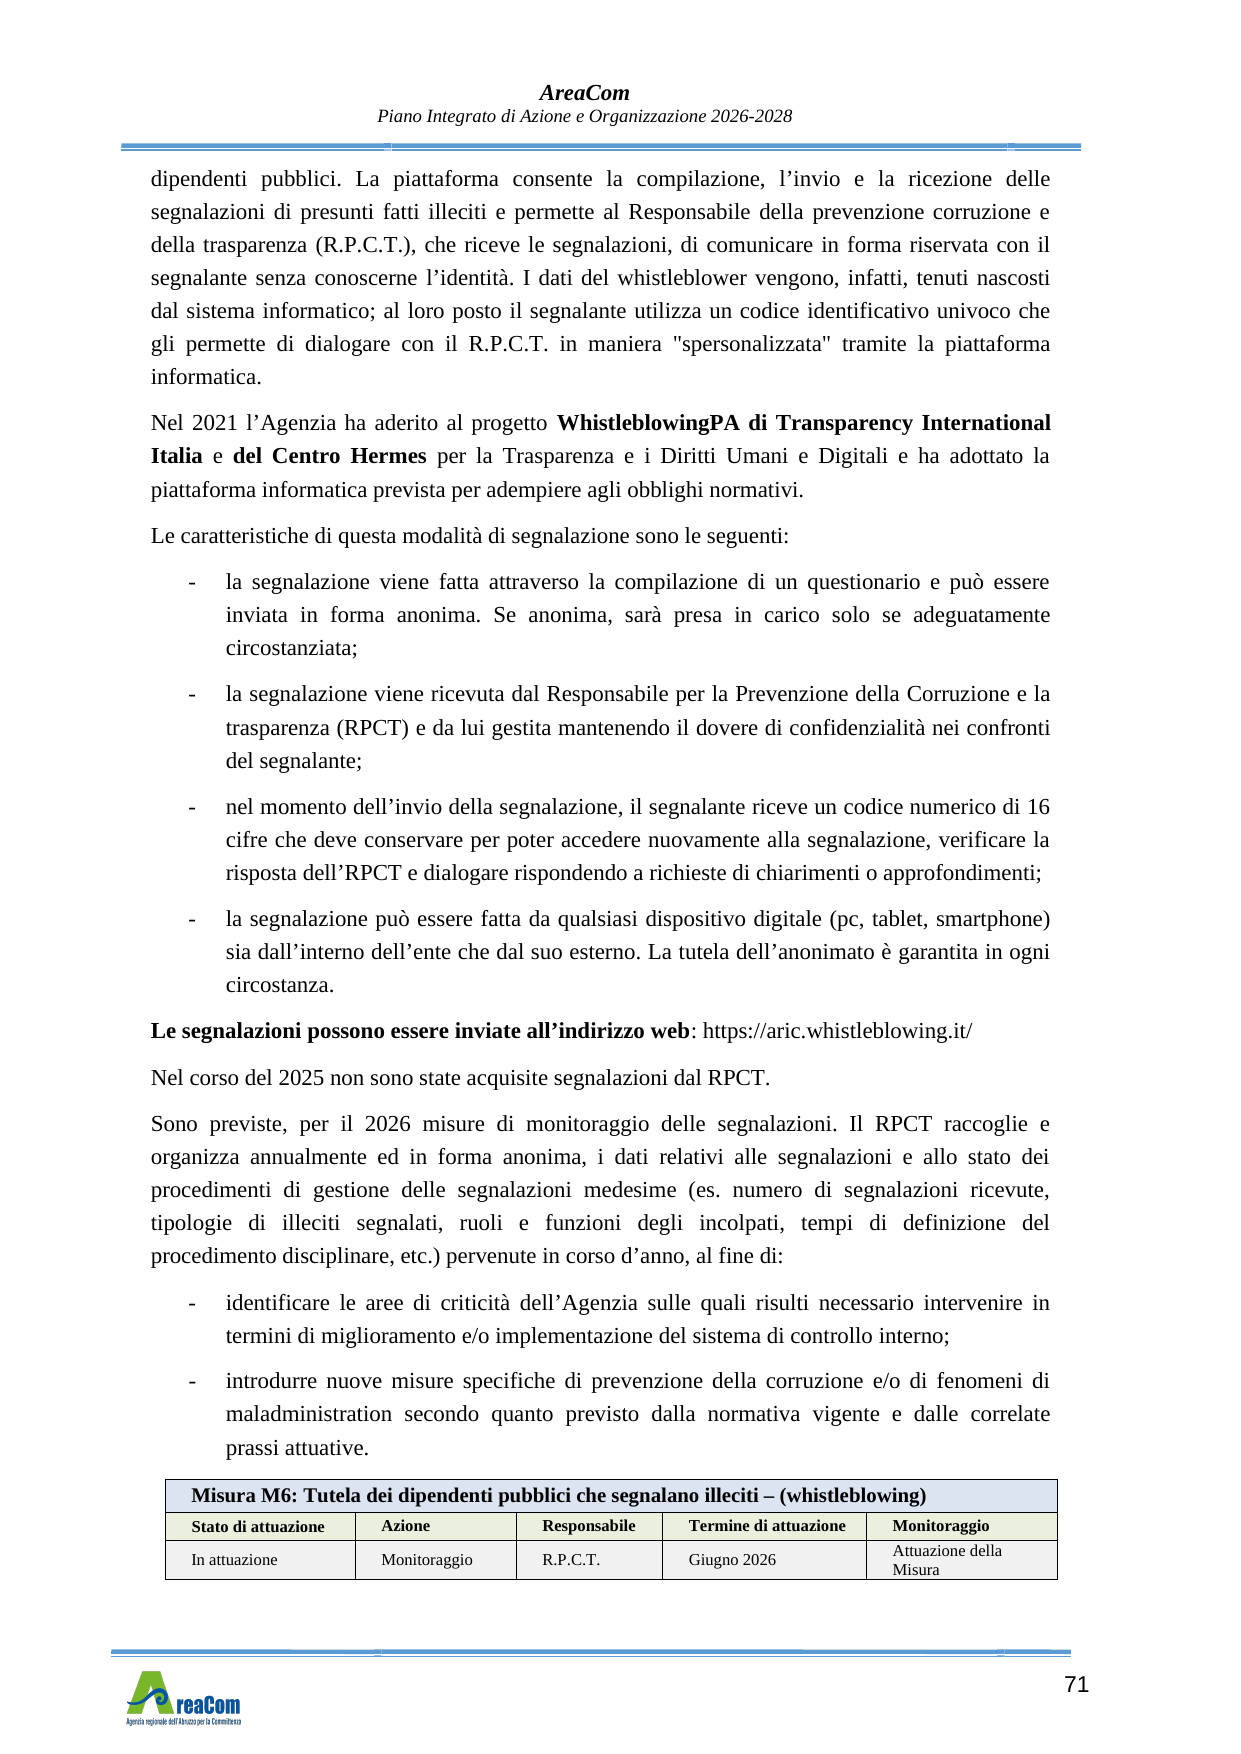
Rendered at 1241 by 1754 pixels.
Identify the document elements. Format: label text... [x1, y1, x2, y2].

table_cell Giugno 2026 [663, 1541, 866, 1579]
table_cell Monitoraggio [356, 1541, 516, 1579]
table_cell In attuazione [166, 1541, 355, 1579]
text Nel 2021 l’Agenzia ha aderito al progetto WhistleblowingPA di Transparency International Italia e del Centro Hermes per la Trasparenza e i Diritti Umani e Digitali e ha adottato la piattaforma informatica prevista per adempiere agli obblighi normativi. [151, 409, 1052, 502]
table_cell Termine di attuazione [663, 1513, 866, 1540]
list nel momento dell’invio della segnalazione, il segnalante riceve un codice numerico di 16 cifre che deve conservare per poter accedere nuovamente alla segnalazione, verificare la risposta dell’RPCT e dialogare rispondendo a richieste di chiarimenti o approfondimenti; [188, 793, 1052, 885]
list la segnalazione viene fatta attraverso la compilazione di un questionario e può essere inviata in forma anonima. Se anonima, sarà presa in carico solo se adeguatamente circostanziata; [188, 568, 1052, 661]
table_cell Stato di attuazione [166, 1513, 355, 1540]
text Le caratteristiche di questa modalità di segnalazione sono le seguenti: [151, 522, 1052, 548]
table_cell Monitoraggio [867, 1513, 1057, 1540]
picture [121, 1668, 247, 1728]
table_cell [867, 1541, 1057, 1579]
text Sono previste, per il 2026 misure di monitoraggio delle segnalazioni. Il RPCT raccoglie e organizza annualmente ed in forma anonima, i dati relativi alle segnalazioni e allo stato dei procedimenti di gestione delle segnalazioni medesime (es. numero di segnalazioni ricevute, tipologie di illeciti segnalati, ruoli e funzioni degli incolpati, tempi di definizione del procedimento disciplinare, etc.) pervenute in corso d’anno, al fine di: [151, 1110, 1052, 1269]
table_cell Responsabile [517, 1513, 662, 1540]
table_cell R.P.C.T. [517, 1541, 662, 1579]
table_header Misura M6: Tutela dei dipendenti pubblici che segnalano illeciti – (whistleblowing) [166, 1480, 1057, 1512]
text Le segnalazioni possono essere inviate all’indirizzo web: https://aric.whistleblowing.it/ [151, 1018, 1052, 1044]
list identificare le aree di criticità dell’Agenzia sulle quali risulti necessario intervenire in termini di miglioramento e/o implementazione del sistema di controllo interno; [188, 1288, 1052, 1348]
list la segnalazione può essere fatta da qualsiasi dispositivo digitale (pc, tablet, smartphone) sia dall’interno dell’ente che dal suo esterno. La tutela dell’anonimato è garantita in ogni circostanza. [188, 905, 1052, 998]
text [151, 164, 1052, 390]
table_cell Azione [356, 1513, 516, 1540]
list la segnalazione viene ricevuta dal Responsabile per la Prevenzione della Corruzione e la trasparenza (RPCT) e da lui gestita mantenendo il dovere di confidenzialità nei confronti del segnalante; [188, 680, 1052, 773]
text Nel corso del 2025 non sono state acquisite segnalazioni dal RPCT. [151, 1064, 1052, 1090]
list introdurre nuove misure specifiche di prevenzione della corruzione e/o di fenomeni di maladministration secondo quanto previsto dalla normativa vigente e dalle correlate prassi attuative. [188, 1367, 1052, 1460]
